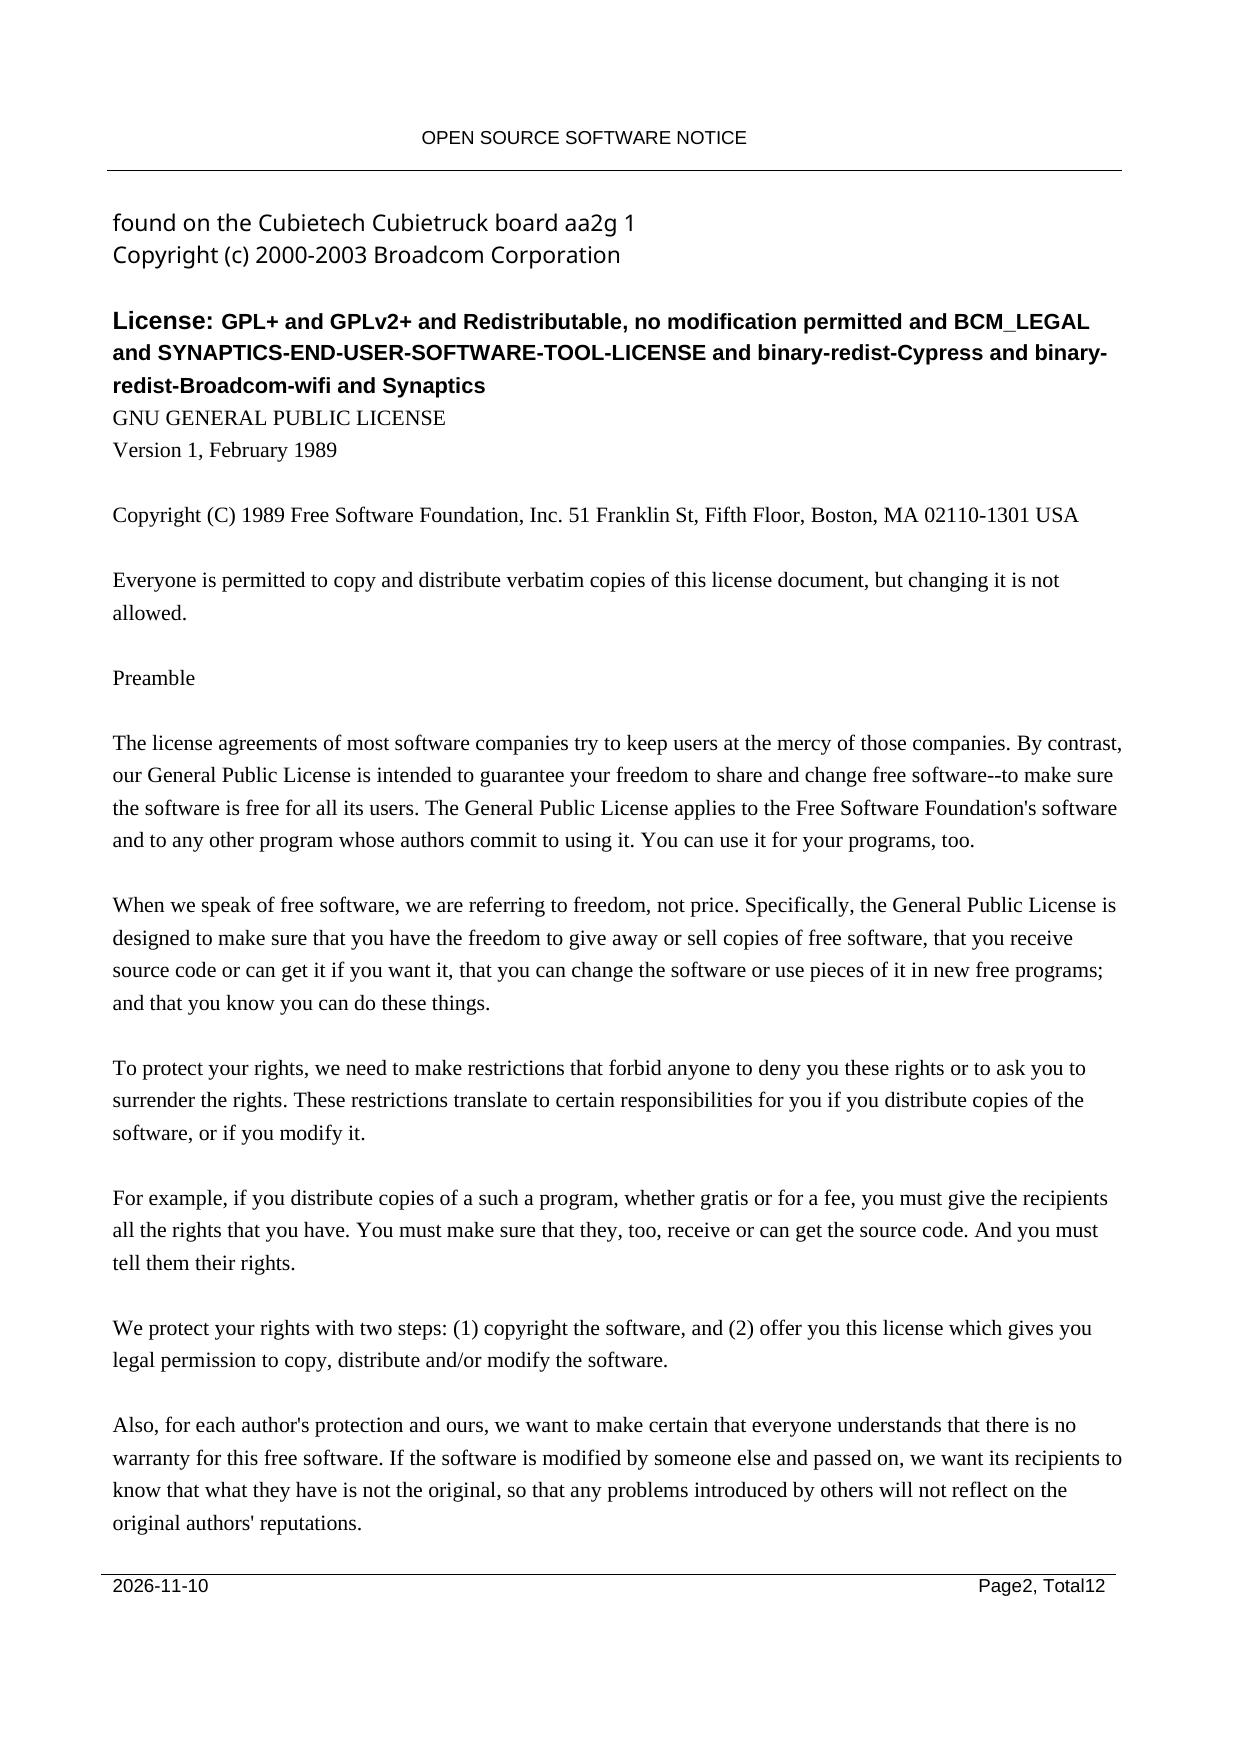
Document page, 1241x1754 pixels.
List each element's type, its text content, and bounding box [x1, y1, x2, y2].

text License: GPL+ and GPLv2+ and Redistributable, no modification permitted and BCM_LEGAL and SYNAPTICS-END-USER-SOFTWARE-TOOL-LICENSE and binary-redist-Cypress and binary-redist-Broadcom-wifi and Synaptics [112, 304, 1128, 401]
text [112, 401, 1128, 1539]
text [112, 206, 1128, 304]
